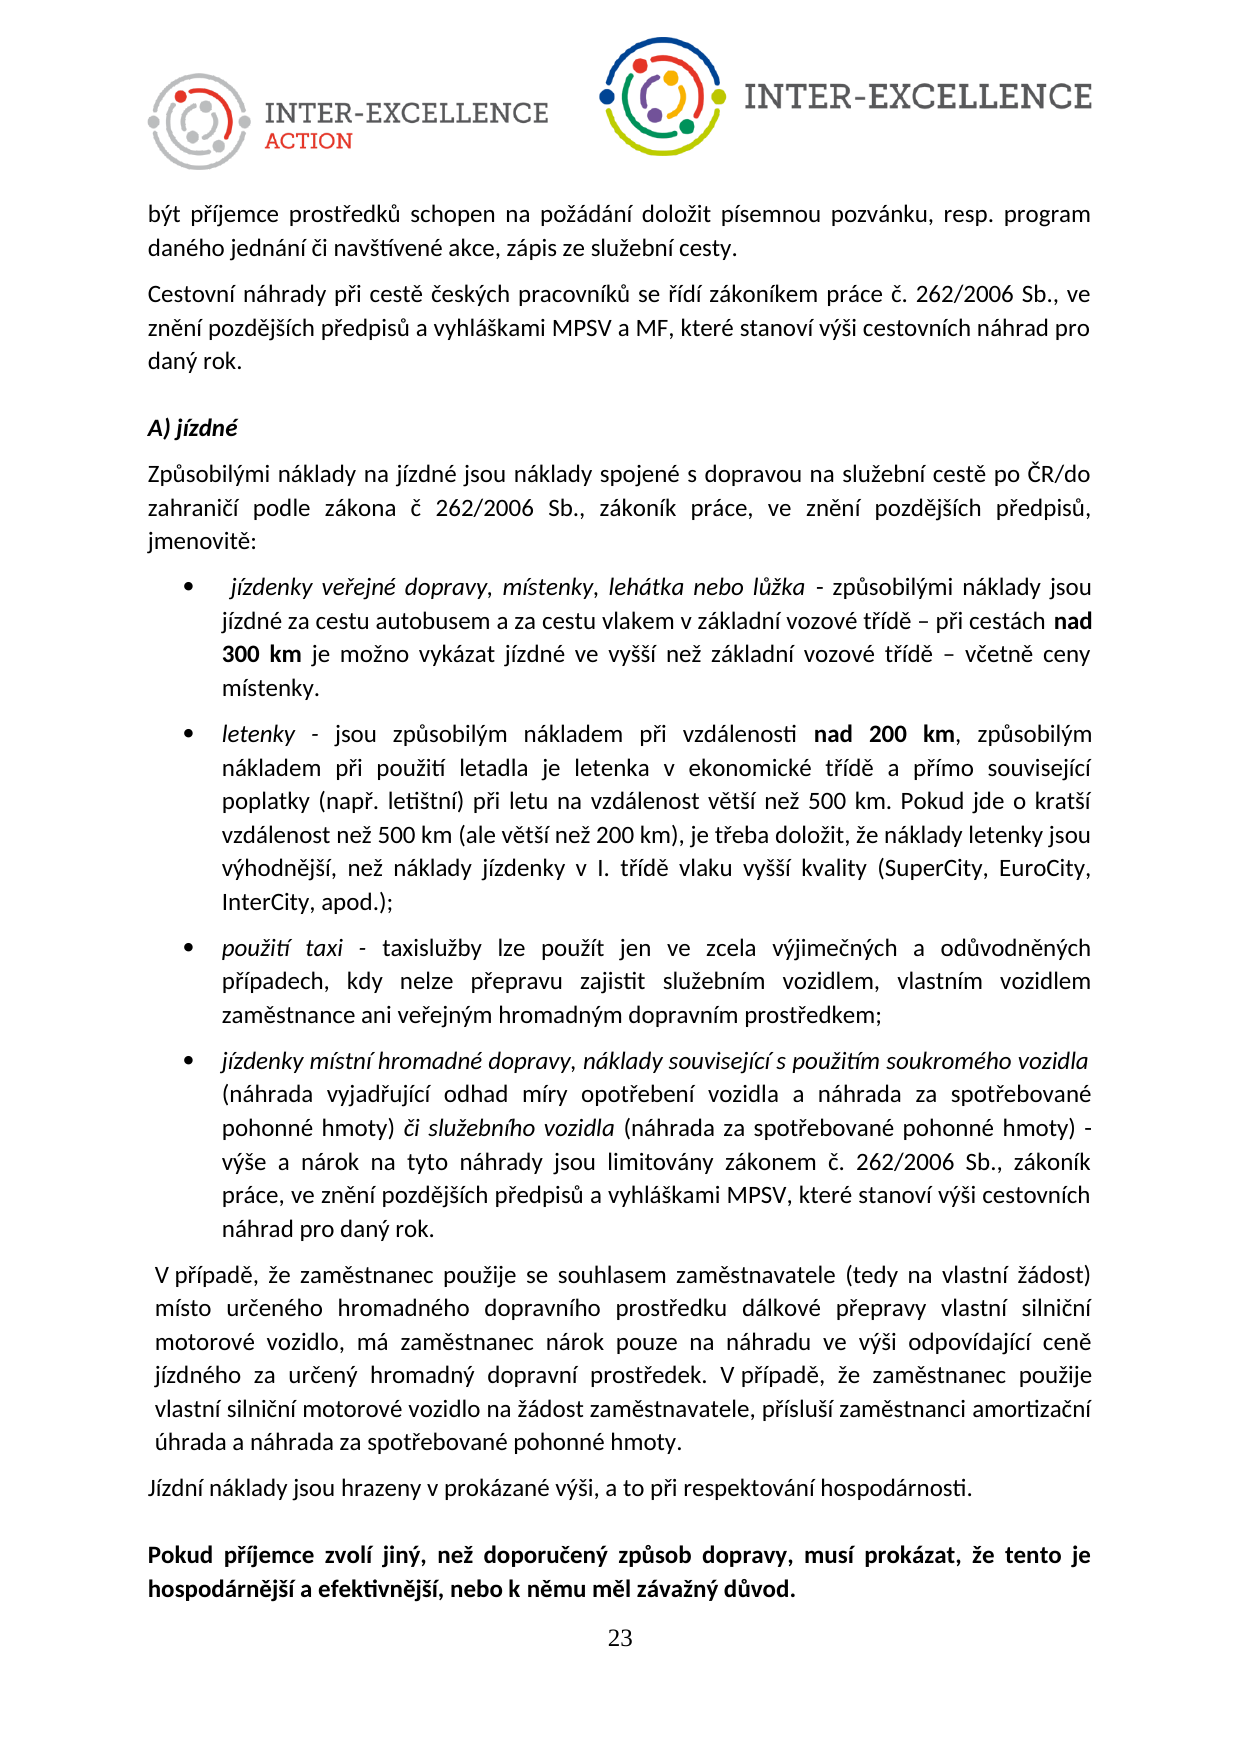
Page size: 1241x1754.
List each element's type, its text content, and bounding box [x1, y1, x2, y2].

list letenky - jsou způsobilým nákladem při vzdálenosti nad 200 km, způsobilým nákladem při použití letadla je letenka v ekonomické třídě a přímo související poplatky (např. letištní) při letu na vzdálenost větší než 500 km. Pokud jde o kratší vzdálenost než 500 km (ale větší než 200 km), je třeba doložit, že náklady letenky jsou výhodnější, než náklady jízdenky v I. třídě vlaku vyšší kvality (SuperCity, EuroCity, InterCity, apod.); [184, 718, 1092, 916]
text Jízdní náklady jsou hrazeny v prokázané výši, a to při respektování hospodárnosti. [148, 1473, 1092, 1503]
text Cestovní náhrady při cestě českých pracovníků se řídí zákoníkem práce č. 262/2006 Sb., ve znění pozdějších předpisů a vyhláškami MPSV a MF, které stanoví výši cestovních náhrad pro daný rok. [148, 278, 1092, 376]
list jízdenky místní hromadné dopravy, náklady související s použitím soukromého vozidla (náhrada vyjadřující odhad míry opotřebení vozidla a náhrada za spotřebované pohonné hmoty) či služebního vozidla (náhrada za spotřebované pohonné hmoty) - výše a nárok na tyto náhrady jsou limitovány zákonem č. 262/2006 Sb., zákoník práce, ve znění pozdějších předpisů a vyhláškami MPSV, které stanoví výši cestovních náhrad pro daný rok. [184, 1045, 1092, 1243]
list použití taxi - taxislužby lze použít jen ve zcela výjimečných a odůvodněných případech, kdy nelze přepravu zajistit služebním vozidlem, vlastním vozidlem zaměstnance ani veřejným hromadným dopravním prostředkem; [184, 932, 1092, 1029]
text Způsobilými náklady na jízdné jsou náklady spojené s dopravou na služební cestě po ČR/do zahraničí podle zákona č 262/2006 Sb., zákoník práce, ve znění pozdějších předpisů, jmenovitě: [148, 458, 1092, 556]
list jízdenky veřejné dopravy, místenky, lehátka nebo lůžka - způsobilými náklady jsou jízdné za cestu autobusem a za cestu vlakem v základní vozové třídě – při cestách nad 300 km je možno vykázat jízdné ve vyšší než základní vozové třídě – včetně ceny místenky. [184, 572, 1092, 703]
text V případě, že zaměstnanec použije se souhlasem zaměstnavatele (tedy na vlastní žádost) místo určeného hromadného dopravního prostředku dálkové přepravy vlastní silniční motorové vozidlo, má zaměstnanec nárok pouze na náhradu ve výši odpovídající ceně jízdného za určený hromadný dopravní prostředek. V případě, že zaměstnanec použije vlastní silniční motorové vozidlo na žádost zaměstnavatele, přísluší zaměstnanci amortizační úhrada a náhrada za spotřebované pohonné hmoty. [154, 1259, 1092, 1457]
text Pokud příjemce zvolí jiný, než doporučený způsob dopravy, musí prokázat, že tento je hospodárnější a efektivnější, nebo k němu měl závažný důvod. [148, 1540, 1092, 1604]
text A) jízdné [148, 412, 1092, 443]
picture [599, 37, 1092, 156]
picture [147, 73, 548, 170]
